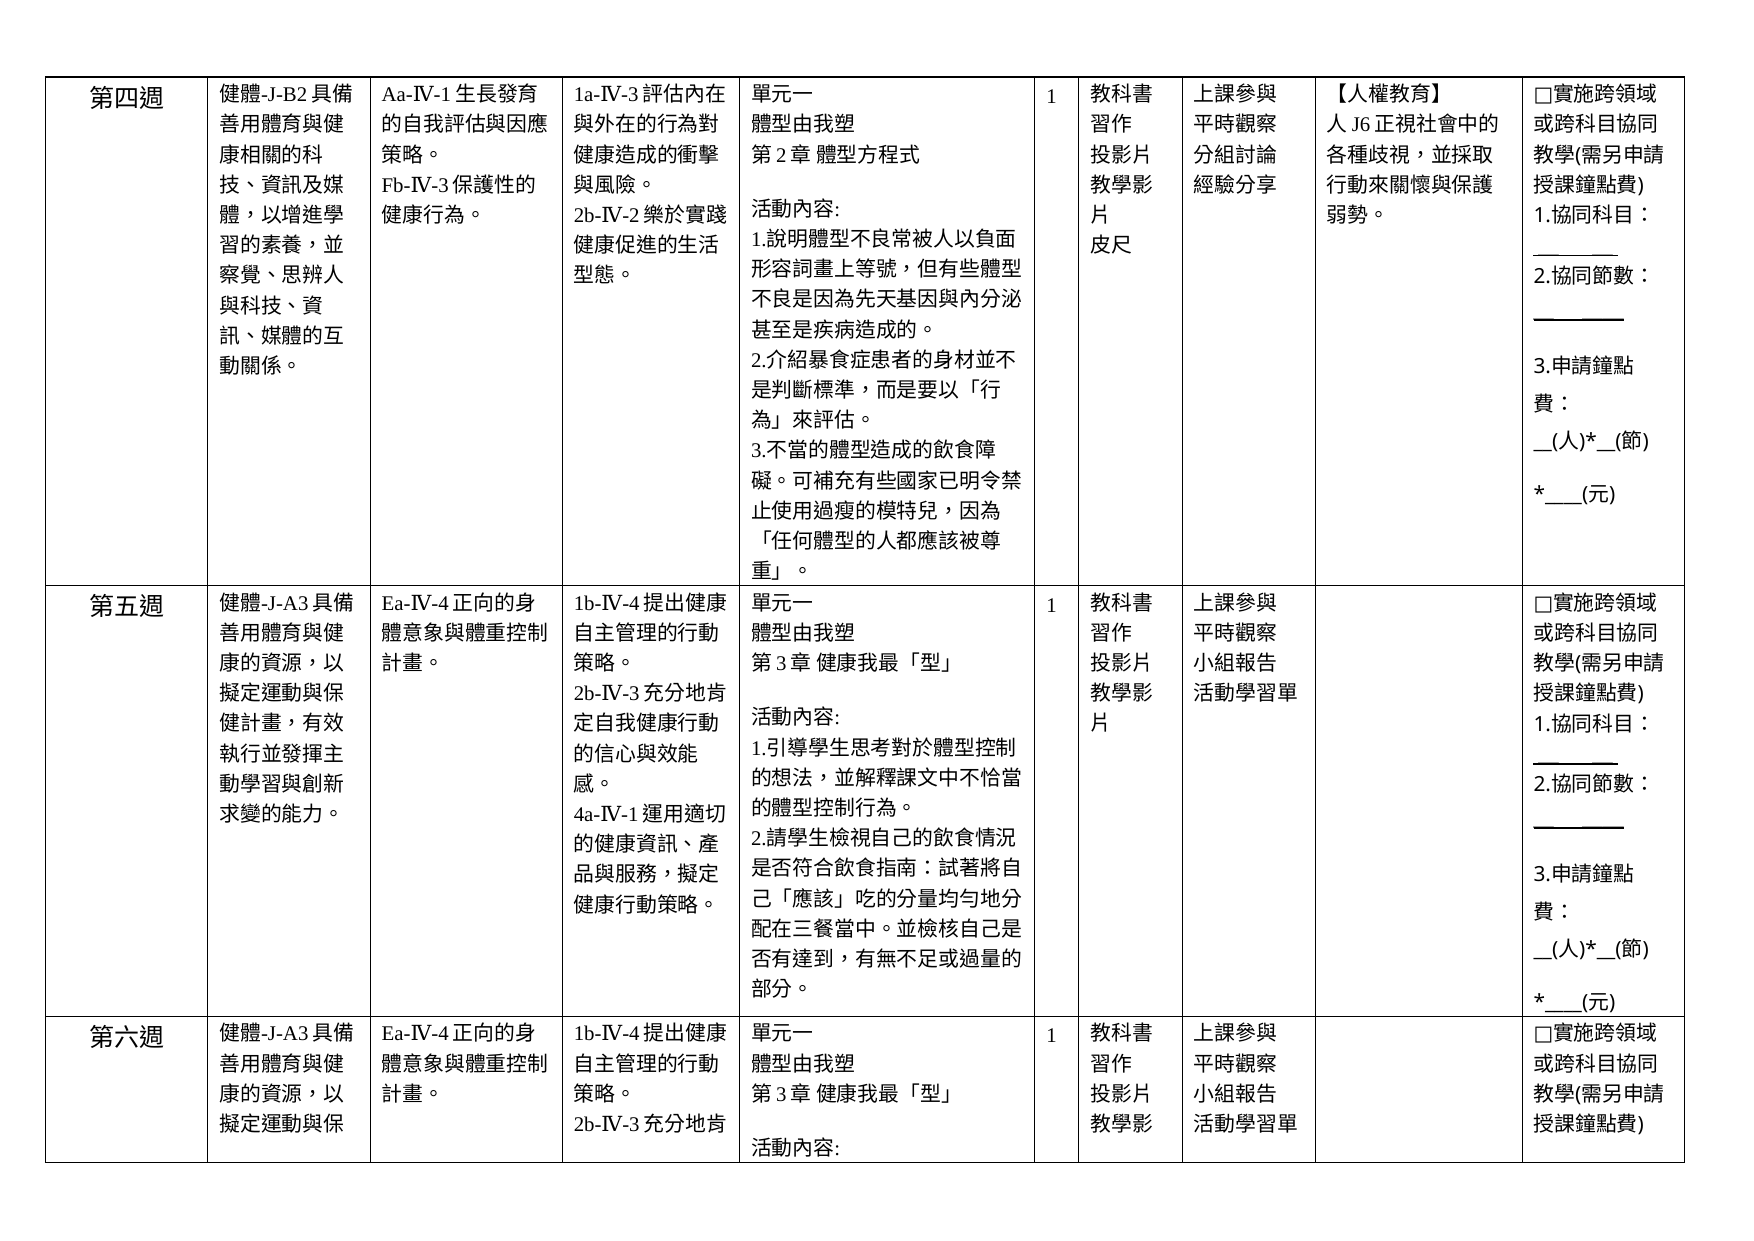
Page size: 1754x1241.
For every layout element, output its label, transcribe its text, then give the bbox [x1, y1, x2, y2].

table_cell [563, 1017, 739, 1162]
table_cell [1523, 78, 1684, 585]
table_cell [1183, 1017, 1315, 1162]
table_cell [208, 1017, 370, 1162]
table_cell 單元一 體型由我塑 第3章 健康我最「型」 活動內容: 1.引導學生思考對於體型控制的想法，並解釋課文中不恰當的體型控制行為。 2.請學生檢視自己的飲食情況是否符合飲食指南：試著將自己「應該」吃的分量均勻地分配在三餐當中。並檢核自己是否有達到，有無不足或過量的部分。 [740, 586, 1034, 1016]
table_cell 教科書 習作 投影片 教學影片 [1079, 586, 1182, 1016]
table_cell 單元一 體型由我塑 第2章 體型方程式 活動內容: 1.說明體型不良常被人以負面形容詞畫上等號，但有些體型不良是因為先天基因與內分泌甚至是疾病造成的。 2.介紹暴食症患者的身材並不是判斷標準，而是要以「行為」來評估。 3.不當的體型造成的飲食障礙。可補充有些國家已明令禁止使用過瘦的模特兒，因為「任何體型的人都應該被尊重」。 [740, 78, 1034, 585]
table_cell 教科書 習作 投影片 教學影片 [1079, 1017, 1182, 1162]
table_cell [563, 78, 739, 585]
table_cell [1523, 1017, 1684, 1162]
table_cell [371, 78, 562, 585]
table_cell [1316, 78, 1522, 585]
table_cell □實施跨領域或跨科目協同教學(需另申請授課鐘點費) 1.協同科目： ＿ ＿ 2.協同節數： ＿ ＿＿ 3.申請鐘點費： __(人)*__(節) *____(元) [1523, 586, 1684, 1016]
table_cell 上課參與 平時觀察 分組討論 經驗分享 [1183, 78, 1315, 585]
table_cell 健體-J-A3具備善用體育與健康的資源，以擬定運動與保健計畫，有效執行並發揮主動學習與創新求變的能力。 [208, 586, 370, 1016]
table_cell 教科書 習作 投影片 教學影片 皮尺 [1079, 78, 1182, 585]
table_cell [740, 1017, 1034, 1162]
table_cell 第六週 [46, 1017, 207, 1162]
table_cell 1 [1035, 586, 1078, 1016]
table_cell 第四週 [46, 78, 207, 585]
table_cell [1316, 586, 1522, 1016]
table_cell [1316, 1017, 1522, 1162]
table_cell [208, 78, 370, 585]
table_cell 1 [1035, 78, 1078, 585]
table_cell 第五週 [46, 586, 207, 1016]
table_cell Ea-Ⅳ-4正向的身體意象與體重控制計畫。 [371, 586, 562, 1016]
table_cell 1b-Ⅳ-4提出健康自主管理的行動策略。 2b-Ⅳ-3充分地肯定自我健康行動的信心與效能感。 4a-Ⅳ-1運用適切的健康資訊、產品與服務，擬定健康行動策略。 [563, 586, 739, 1016]
table_cell 上課參與 平時觀察 小組報告 活動學習單 [1183, 586, 1315, 1016]
table_cell 1 [1035, 1017, 1078, 1162]
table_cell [371, 1017, 562, 1162]
